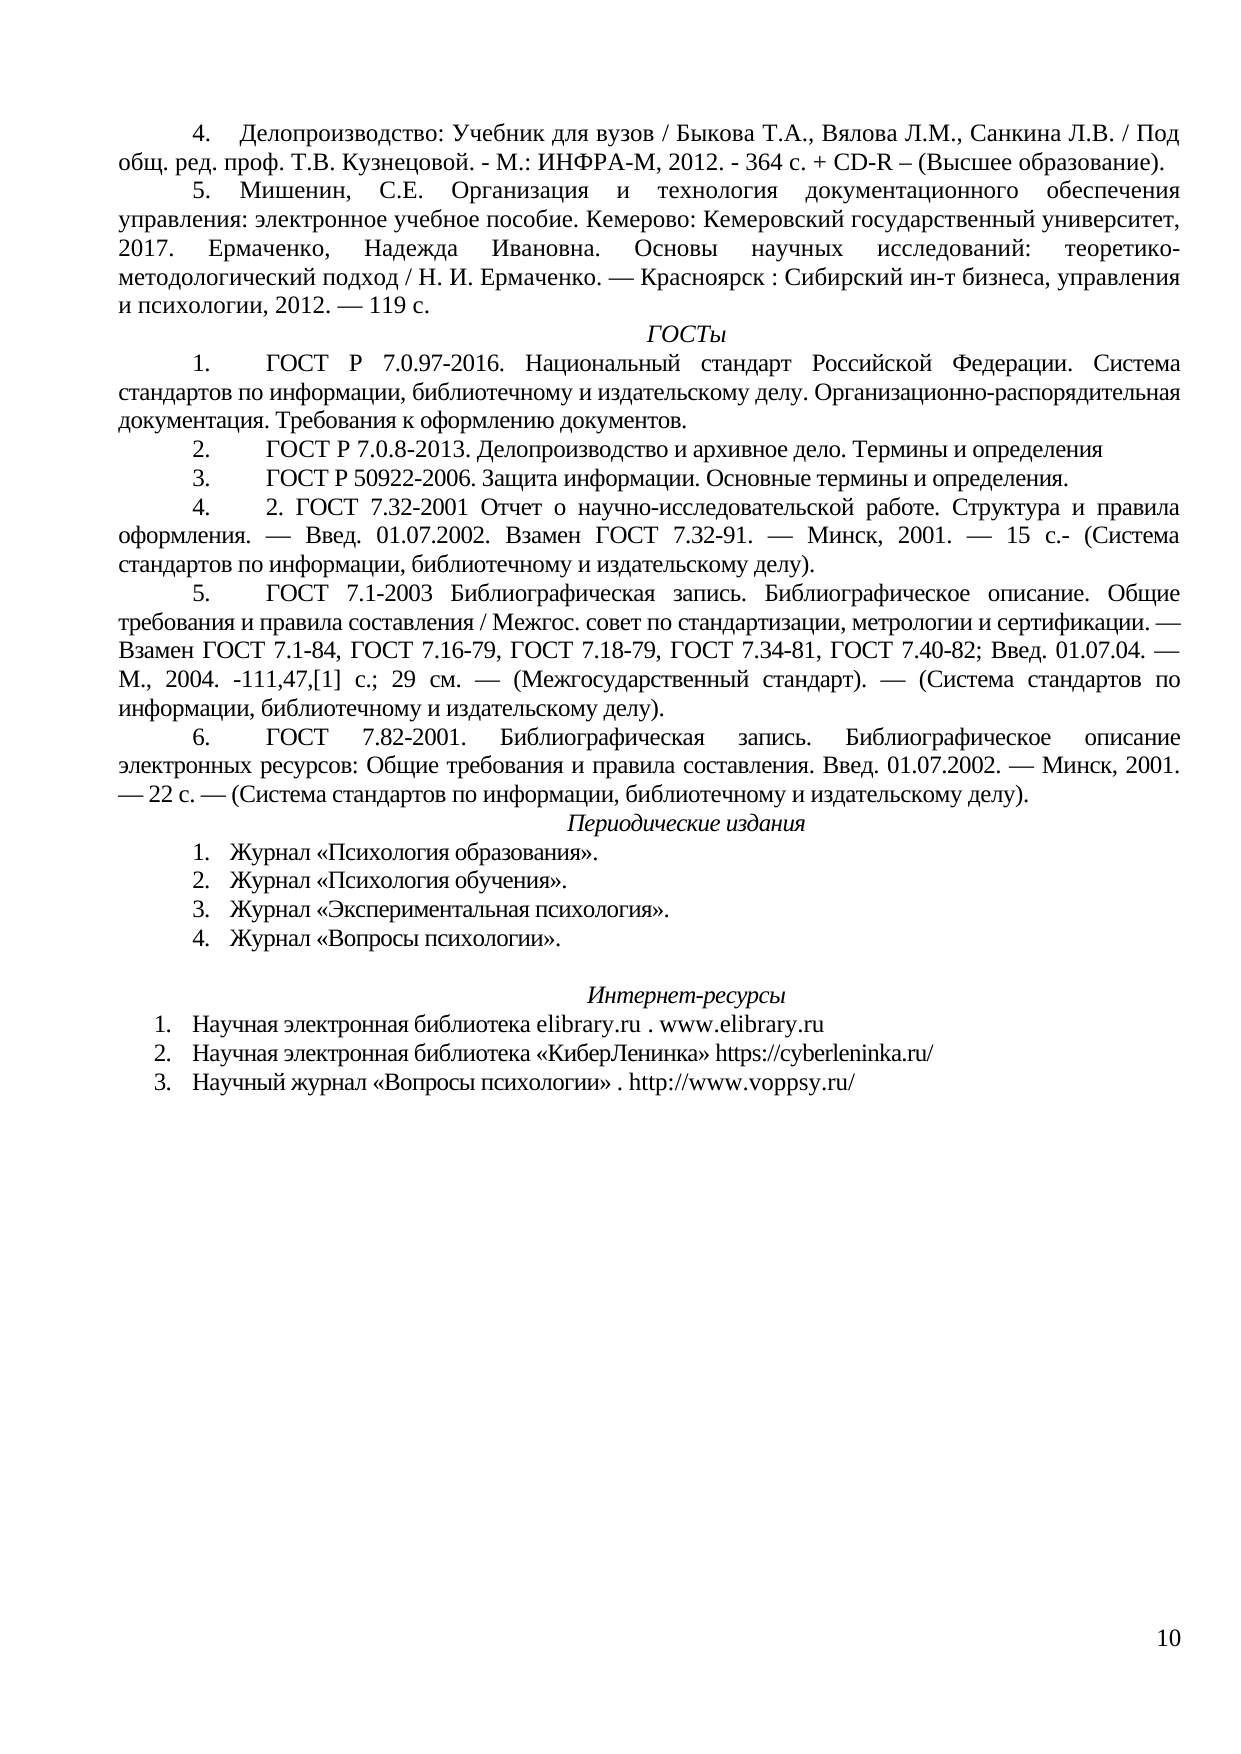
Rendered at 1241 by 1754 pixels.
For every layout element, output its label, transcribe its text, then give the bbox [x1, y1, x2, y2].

text Периодические издания [118, 808, 1181, 837]
list Журнал «Вопросы психологии». [192, 923, 1181, 952]
list Мишенин, С.Е. Организация и технология документационного обеспечения управления: электронное учебное пособие. Кемерово: Кемеровский государственный университет, 2017. Ермаченко, Надежда Ивановна. Основы научных исследований: теоретико-методологический подход / Н. И. Ермаченко. — Красноярск : Сибирский ин-т бизнеса, управления и психологии, 2012. — 119 с. [118, 176, 1181, 319]
list Журнал «Психология образования». [192, 837, 1181, 866]
list Научный журнал «Вопросы психологии» . http://www.voppsy.ru/ [118, 1067, 1181, 1096]
text Интернет-ресурсы [118, 981, 1181, 1009]
list ГОСТ Р 50922-2006. Защита информации. Основные термины и определения. [118, 463, 1181, 492]
list Журнал «Психология обучения». [192, 866, 1181, 894]
list ГОСТ 7.82-2001. Библиографическая запись. Библиографическое описание электронных ресурсов: Общие требования и правила составления. Введ. 01.07.2002. — Минск, 2001. — 22 с. — (Система стандартов по информации, библиотечному и издательскому делу). [118, 722, 1181, 808]
list ГОСТ 7.1-2003 Библиографическая запись. Библиографическое описание. Общие требования и правила составления / Межгос. совет по стандартизации, метрологии и сертификации. — Взамен ГОСТ 7.1-84, ГОСТ 7.16-79, ГОСТ 7.18-79, ГОСТ 7.34-81, ГОСТ 7.40-82; Введ. 01.07.04. — М., 2004. -111,47,[1] с.; 29 см. — (Межгосударственный стандарт). — (Система стандартов по информации, библиотечному и издательскому делу). [118, 578, 1181, 722]
text ГОСТы [118, 319, 1181, 348]
list ГОСТ Р 7.0.8-2013. Делопроизводство и архивное дело. Термины и определения [118, 434, 1181, 463]
list Делопроизводство: Учебник для вузов / Быкова Т.А., Вялова Л.М., Санкина Л.В. / Под общ. ред. проф. Т.В. Кузнецовой. - М.: ИНФРА-М, 2012. - 364 с. + CD-R – (Высшее образование). [118, 118, 1181, 176]
list Научная электронная библиотека «КиберЛенинка» https://cyberleninka.ru/ [118, 1038, 1181, 1067]
list 2. ГОСТ 7.32-2001 Отчет о научно-исследовательской работе. Структура и правила оформления. — Введ. 01.07.2002. Взамен ГОСТ 7.32-91. — Минск, 2001. — 15 с.- (Система стандартов по информации, библиотечному и издательскому делу). [118, 492, 1181, 578]
list Журнал «Экспериментальная психология». [192, 894, 1181, 923]
list Научная электронная библиотека elibrary.ru . www.elibrary.ru [118, 1009, 1181, 1038]
list ГОСТ Р 7.0.97-2016. Национальный стандарт Российской Федерации. Система стандартов по информации, библиотечному и издательскому делу. Организационно-распорядительная документация. Требования к оформлению документов. [118, 348, 1181, 434]
